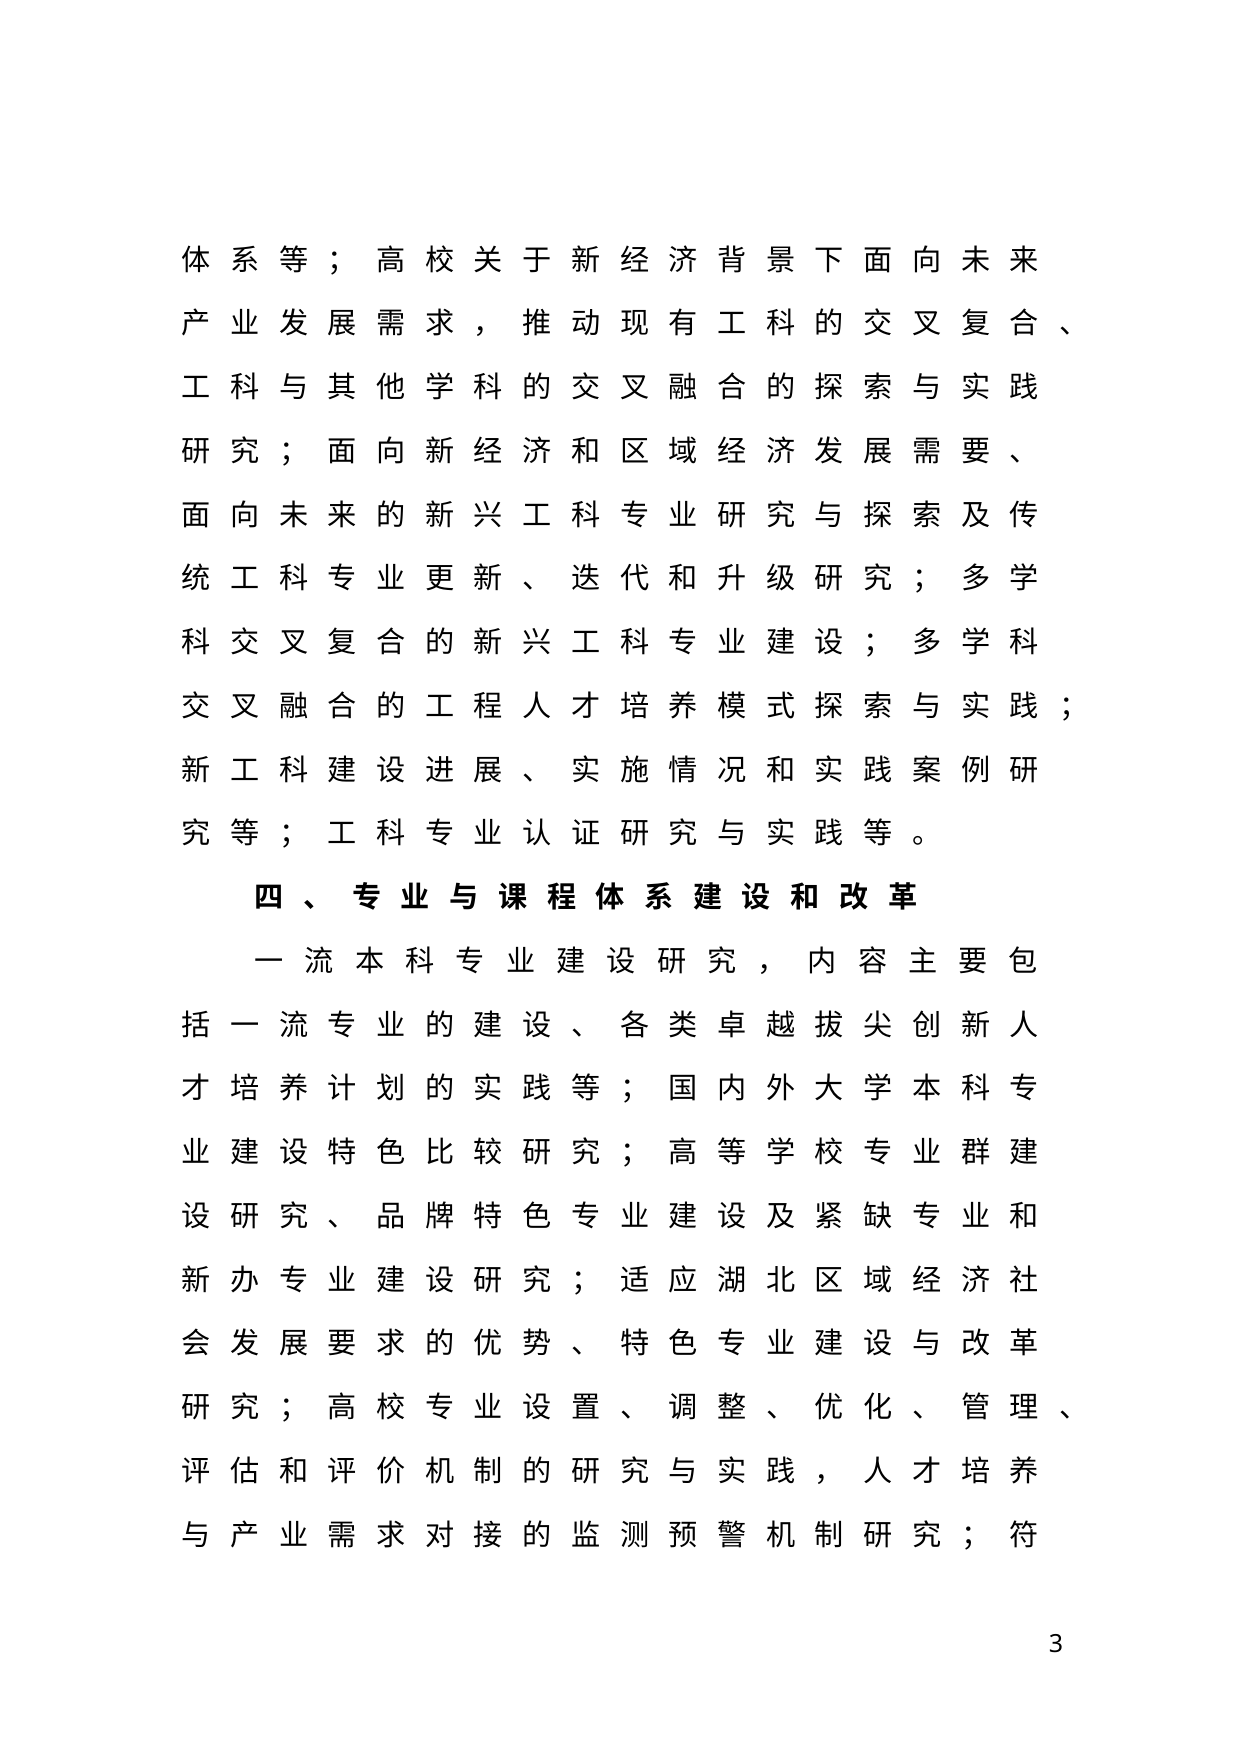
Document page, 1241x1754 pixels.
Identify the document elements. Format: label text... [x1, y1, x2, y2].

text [181, 927, 1059, 1564]
text 四、专业与课程体系建设和改革 [181, 863, 1059, 927]
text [181, 225, 1059, 863]
